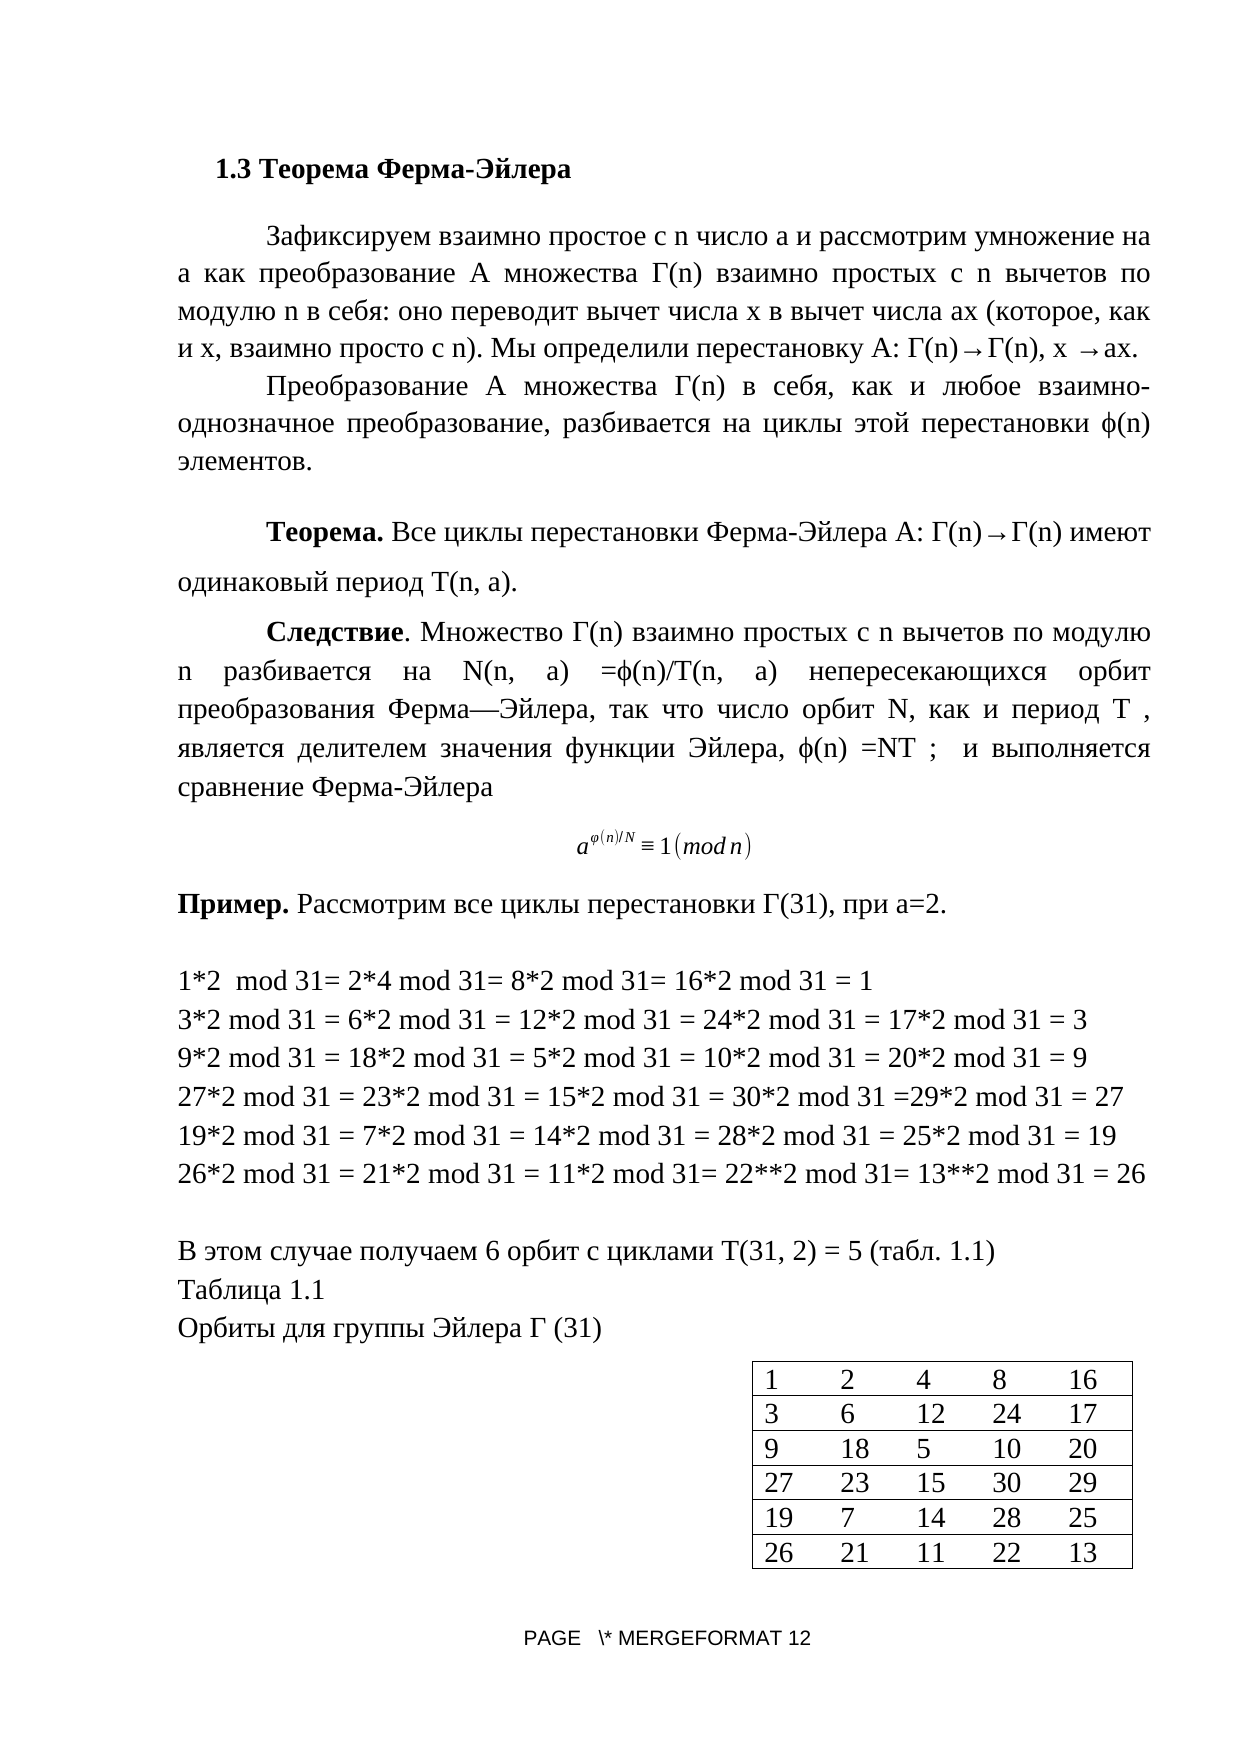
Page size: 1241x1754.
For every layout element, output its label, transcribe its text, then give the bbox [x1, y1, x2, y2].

text Зафиксируем взаимно простое с n число a и рассмотрим умножение на a как преобразование A множества Γ(n) взаимно простых с n вычетов по модулю n в себя: оно переводит вычет числа x в вычет числа ax (которое, как и x, взаимно просто с n). Мы определили перестановку A: Γ(n)→Γ(n), x →ax. [177, 214, 1152, 364]
table_cell 21 [829, 1535, 905, 1568]
table_cell 11 [905, 1535, 981, 1568]
table_cell 10 [981, 1431, 1057, 1464]
list Теорема Ферма-Эйлера [215, 147, 1152, 185]
table_cell 30 [981, 1466, 1057, 1499]
table_cell 3 [753, 1396, 829, 1430]
table_cell 12 [905, 1396, 981, 1430]
table_cell 18 [829, 1431, 905, 1464]
table_cell 29 [1057, 1466, 1132, 1499]
table_cell 27 [753, 1466, 829, 1499]
table_cell 5 [905, 1431, 981, 1464]
table_header 4 [905, 1362, 981, 1395]
table_header 8 [981, 1362, 1057, 1395]
table_cell 20 [1057, 1431, 1132, 1464]
text В этом случае получаем 6 орбит с циклами T(31, 2) = 5 (табл. 1.1) [177, 1233, 1152, 1267]
table_cell 28 [981, 1500, 1057, 1534]
text 1*2 mod 31= 2*4 mod 31= 8*2 mod 31= 16*2 mod 31 = 1 [177, 963, 1152, 997]
table_cell 13 [1057, 1535, 1132, 1568]
table_header 16 [1057, 1362, 1132, 1395]
text Орбиты для группы Эйлера Г (31) [177, 1310, 1152, 1344]
text Пример. Рассмотрим все циклы перестановки Γ(31), при а=2. [177, 886, 1152, 920]
table_cell 14 [905, 1500, 981, 1534]
table_cell 6 [829, 1396, 905, 1430]
table_cell 15 [905, 1466, 981, 1499]
table_cell 7 [829, 1500, 905, 1534]
text 27*2 mod 31 = 23*2 mod 31 = 15*2 mod 31 = 30*2 mod 31 =29*2 mod 31 = 27 [177, 1079, 1152, 1113]
table_header 2 [829, 1362, 905, 1395]
table_cell 26 [753, 1535, 829, 1568]
table_cell 19 [753, 1500, 829, 1534]
table_cell 17 [1057, 1396, 1132, 1430]
table_cell 22 [981, 1535, 1057, 1568]
text 26*2 mod 31 = 21*2 mod 31 = 11*2 mod 31= 22**2 mod 31= 13**2 mod 31 = 26 [177, 1156, 1152, 1190]
text 9*2 mod 31 = 18*2 mod 31 = 5*2 mod 31 = 10*2 mod 31 = 20*2 mod 31 = 9 [177, 1041, 1152, 1074]
text Теорема. Все циклы перестановки Ферма-Эйлера A: Γ(n)→Γ(n) имеют одинаковый период T(n, a). [177, 514, 1152, 598]
text 19*2 mod 31 = 7*2 mod 31 = 14*2 mod 31 = 28*2 mod 31 = 25*2 mod 31 = 19 [177, 1118, 1152, 1151]
text Таблица 1.1 [177, 1272, 1152, 1305]
table_cell 25 [1057, 1500, 1132, 1534]
text Преобразование A множества Γ(n) в себя, как и любое взаимно-однозначное преобразование, разбивается на циклы этой перестановки ϕ(n) элементов. [177, 364, 1152, 476]
table_cell 9 [753, 1431, 829, 1464]
table_header 1 [753, 1362, 829, 1395]
text Следствие. Множество Γ(n) взаимно простых с n вычетов по модулю n разбивается на N(n, a) =ϕ(n)/T(n, a) непересекающихся орбит преобразования Ферма—Эйлера, так что число орбит N, как и период T , является делителем значения функции Эйлера, ϕ(n) =NT ; и выполняется сравнение Ферма-Эйлера [177, 614, 1152, 802]
table_cell 23 [829, 1466, 905, 1499]
table_cell 24 [981, 1396, 1057, 1430]
text 3*2 mod 31 = 6*2 mod 31 = 12*2 mod 31 = 24*2 mod 31 = 17*2 mod 31 = 3 [177, 1002, 1152, 1036]
